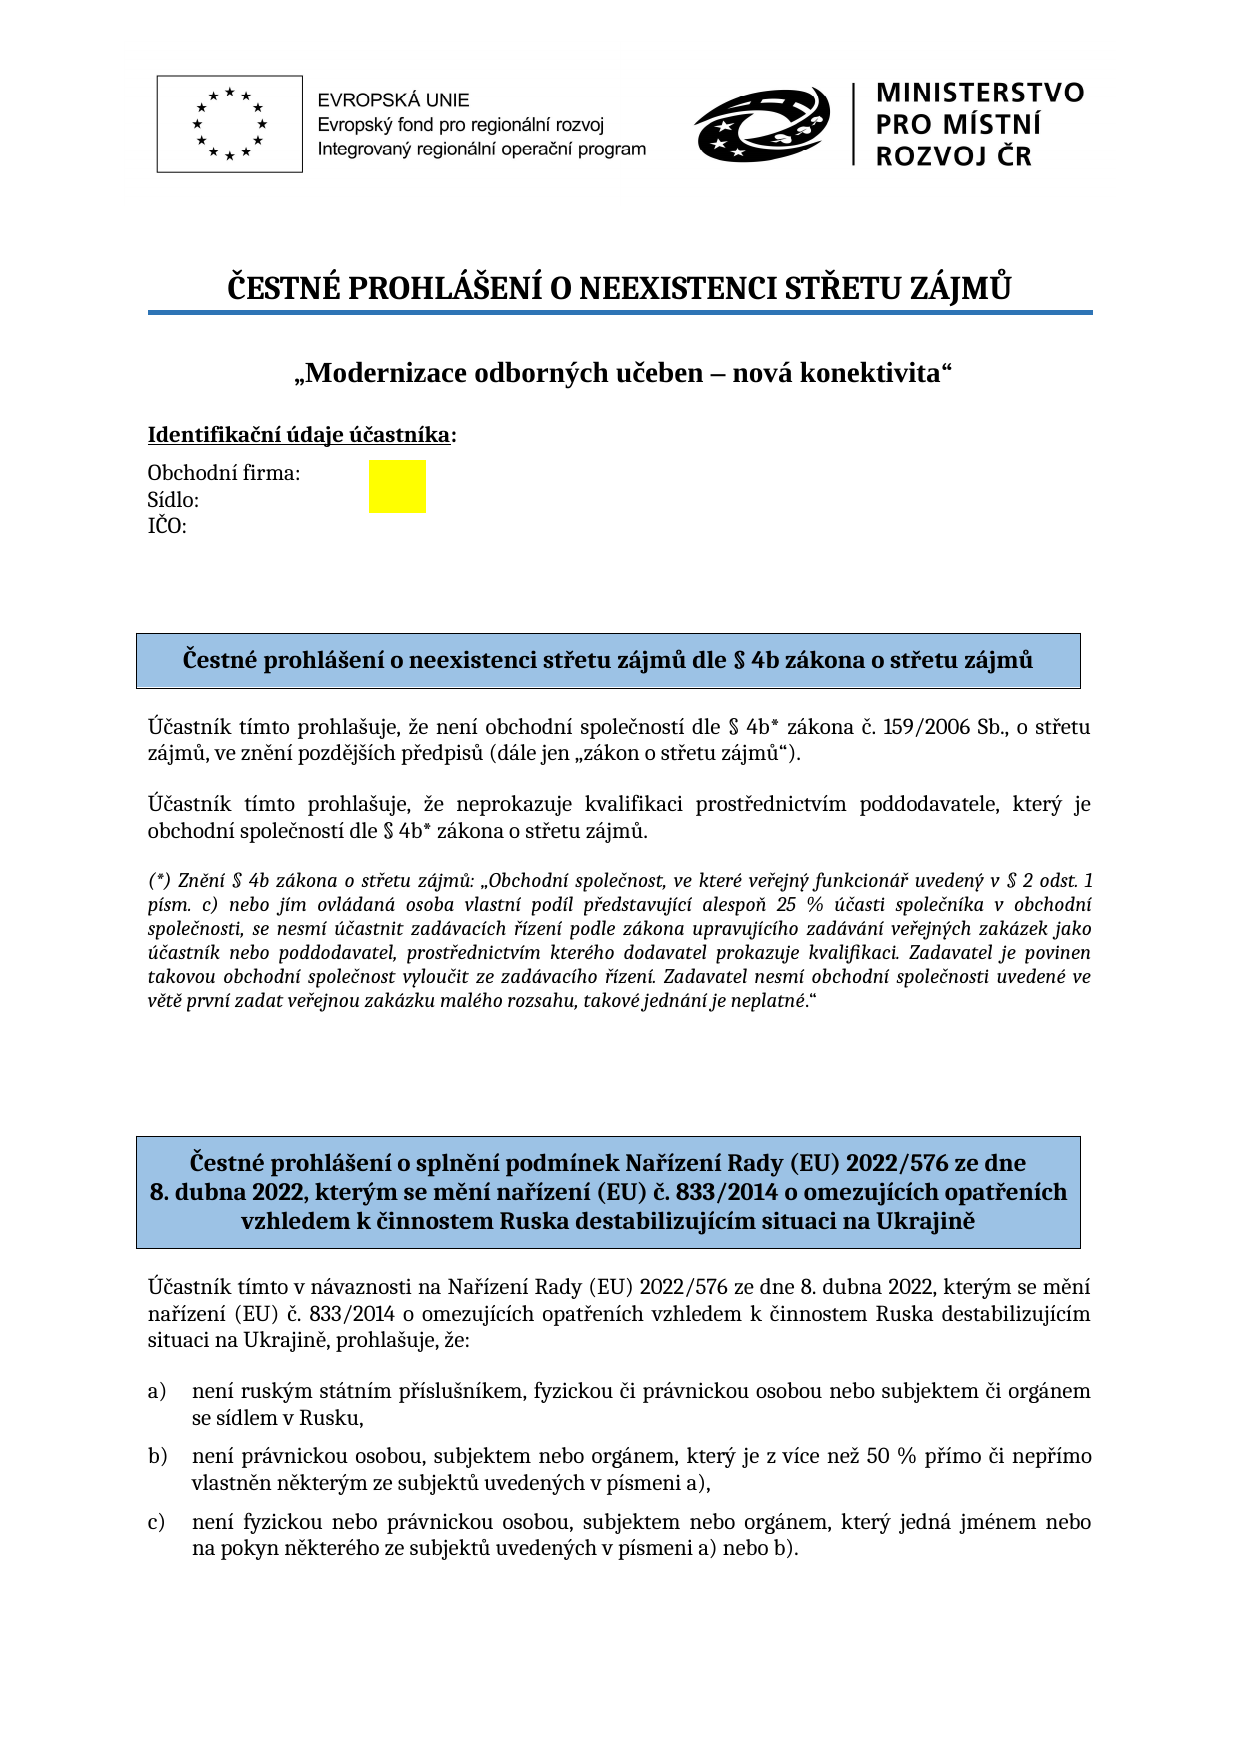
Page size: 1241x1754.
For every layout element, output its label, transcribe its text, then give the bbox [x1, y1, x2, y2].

text Obchodní firma: Sídlo: IČO: [148, 460, 1093, 539]
list není ruským státním příslušníkem, fyzickou či právnickou osobou nebo subjektem či orgánem se sídlem v Rusku, [148, 1378, 1093, 1431]
table_header Čestné prohlášení o splnění podmínek Nařízení Rady (EU) 2022/576 ze dne 8. dubna 2022, kterým se mění nařízení (EU) č. 833/2014 o omezujících opatřeních vzhledem k činnostem Ruska destabilizujícím situaci na Ukrajině [137, 1137, 1080, 1248]
list není fyzickou nebo právnickou osobou, subjektem nebo orgánem, který jedná jménem nebo na pokyn některého ze subjektů uvedených v písmeni a) nebo b). [148, 1508, 1093, 1561]
picture [124, 41, 1116, 206]
text Účastník tímto v návaznosti na Nařízení Rady (EU) 2022/576 ze dne 8. dubna 2022, kterým se mění nařízení (EU) č. 833/2014 o omezujících opatřeních vzhledem k činnostem Ruska destabilizujícím situaci na Ukrajině, prohlašuje, že: [148, 1274, 1093, 1353]
table_header Čestné prohlášení o neexistenci střetu zájmů dle § 4b zákona o střetu zájmů [137, 634, 1080, 687]
list není právnickou osobou, subjektem nebo orgánem, který je z více než 50 % přímo či nepřímo vlastněn některým ze subjektů uvedených v písmeni a), [148, 1443, 1093, 1496]
text Identifikační údaje účastníka: [148, 421, 1093, 448]
text Účastník tímto prohlašuje, že neprokazuje kvalifikaci prostřednictvím poddodavatele, který je obchodní společností dle § 4b* zákona o střetu zájmů. [148, 791, 1093, 844]
text Účastník tímto prohlašuje, že není obchodní společností dle § 4b* zákona č. 159/2006 Sb., o střetu zájmů, ve znění pozdějších předpisů (dále jen „zákon o střetu zájmů“). [148, 713, 1093, 766]
text „Modernizace odborných učeben – nová konektivita“ [148, 356, 1093, 390]
text ČESTNÉ PROHLÁŠENÍ O NEEXISTENCI STŘETU ZÁJMŮ [148, 270, 1093, 310]
text (*) Znění § 4b zákona o střetu zájmů: „Obchodní společnost, ve které veřejný funkcionář uvedený v § 2 odst. 1 písm. c) nebo jím ovládaná osoba vlastní podíl představující alespoň 25 % účasti společníka v obchodní společnosti, se nesmí účastnit zadávacích řízení podle zákona upravujícího zadávání veřejných zakázek jako účastník nebo poddodavatel, prostřednictvím kterého dodavatel prokazuje kvalifikaci. Zadavatel je povinen takovou obchodní společnost vyloučit ze zadávacího řízení. Zadavatel nesmí obchodní společnosti uvedené ve větě první zadat veřejnou zakázku malého rozsahu, takové jednání je neplatné.“ [148, 869, 1093, 1013]
